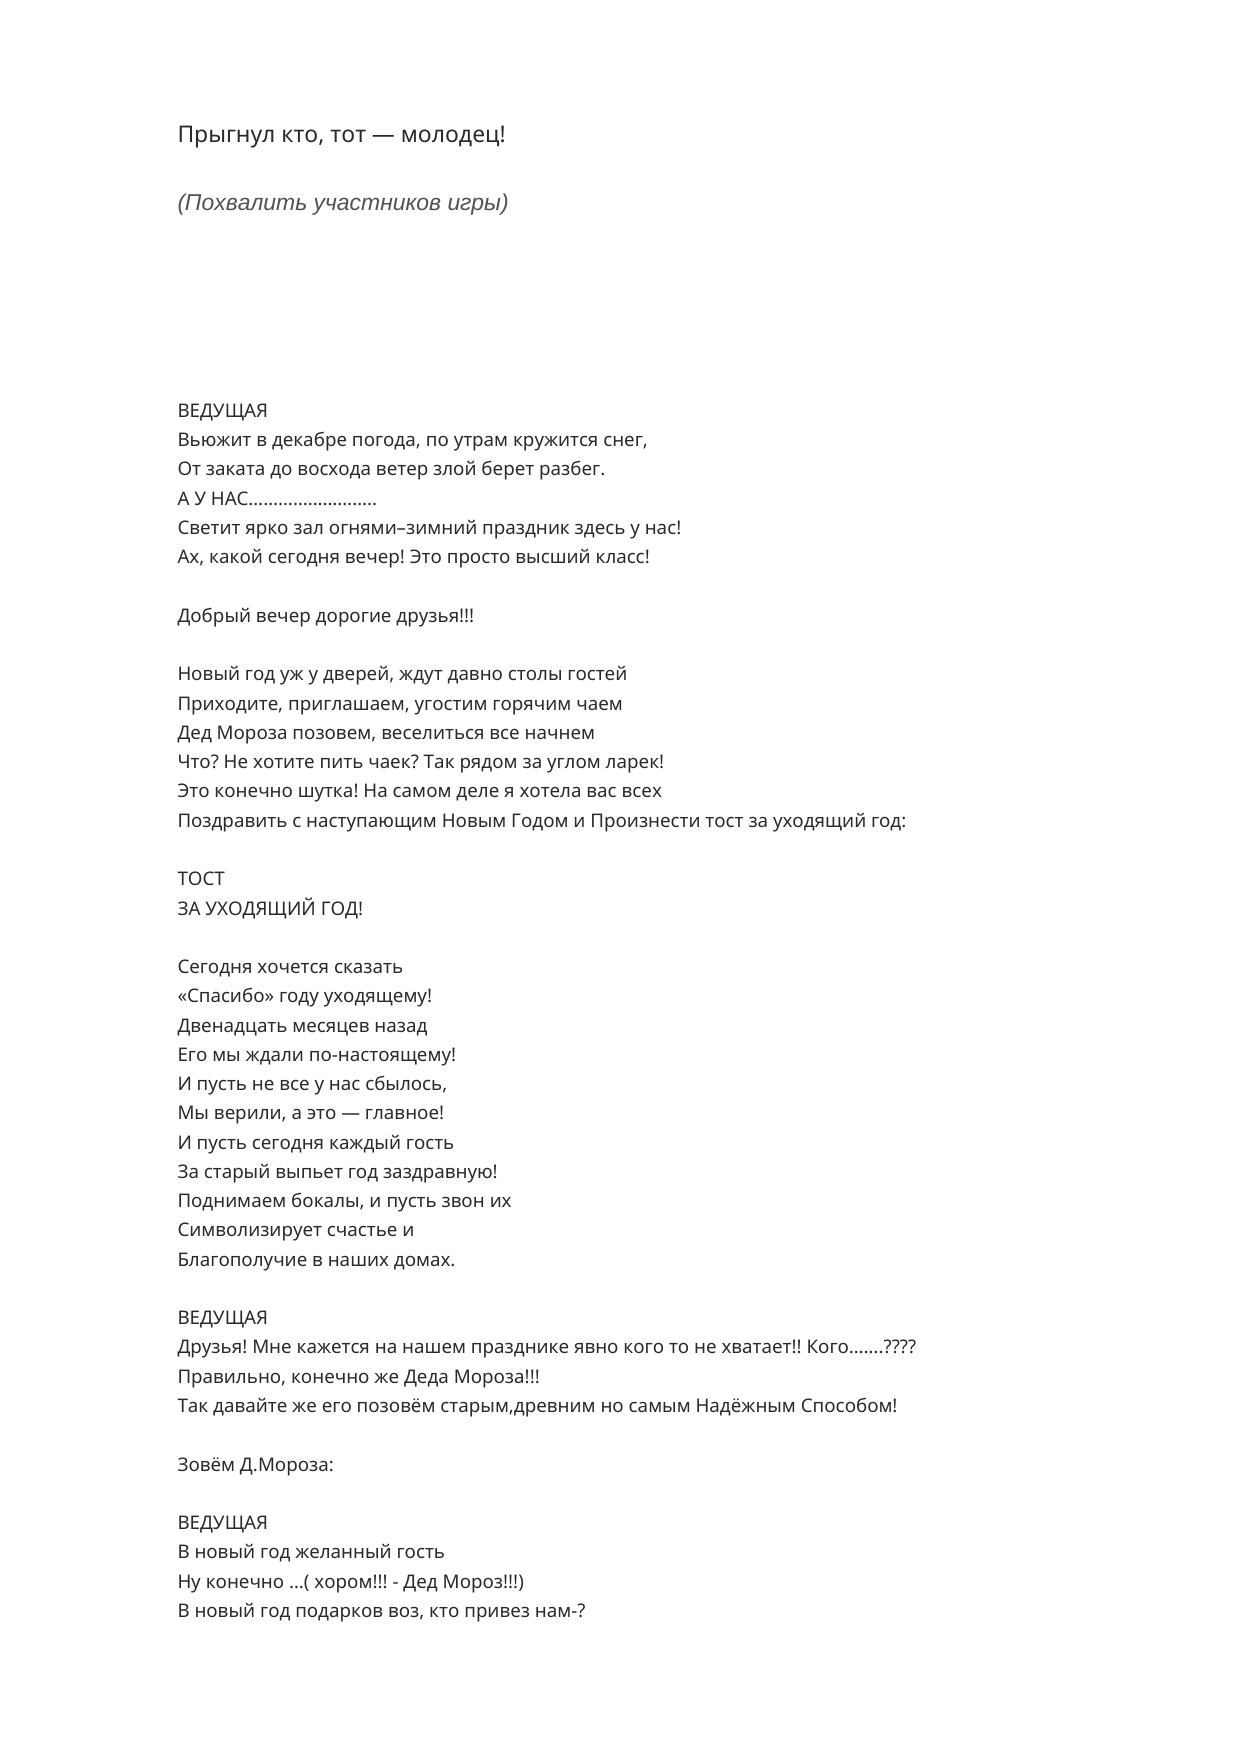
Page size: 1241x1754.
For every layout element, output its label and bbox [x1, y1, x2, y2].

text [177, 397, 1152, 1623]
text [177, 118, 1152, 216]
